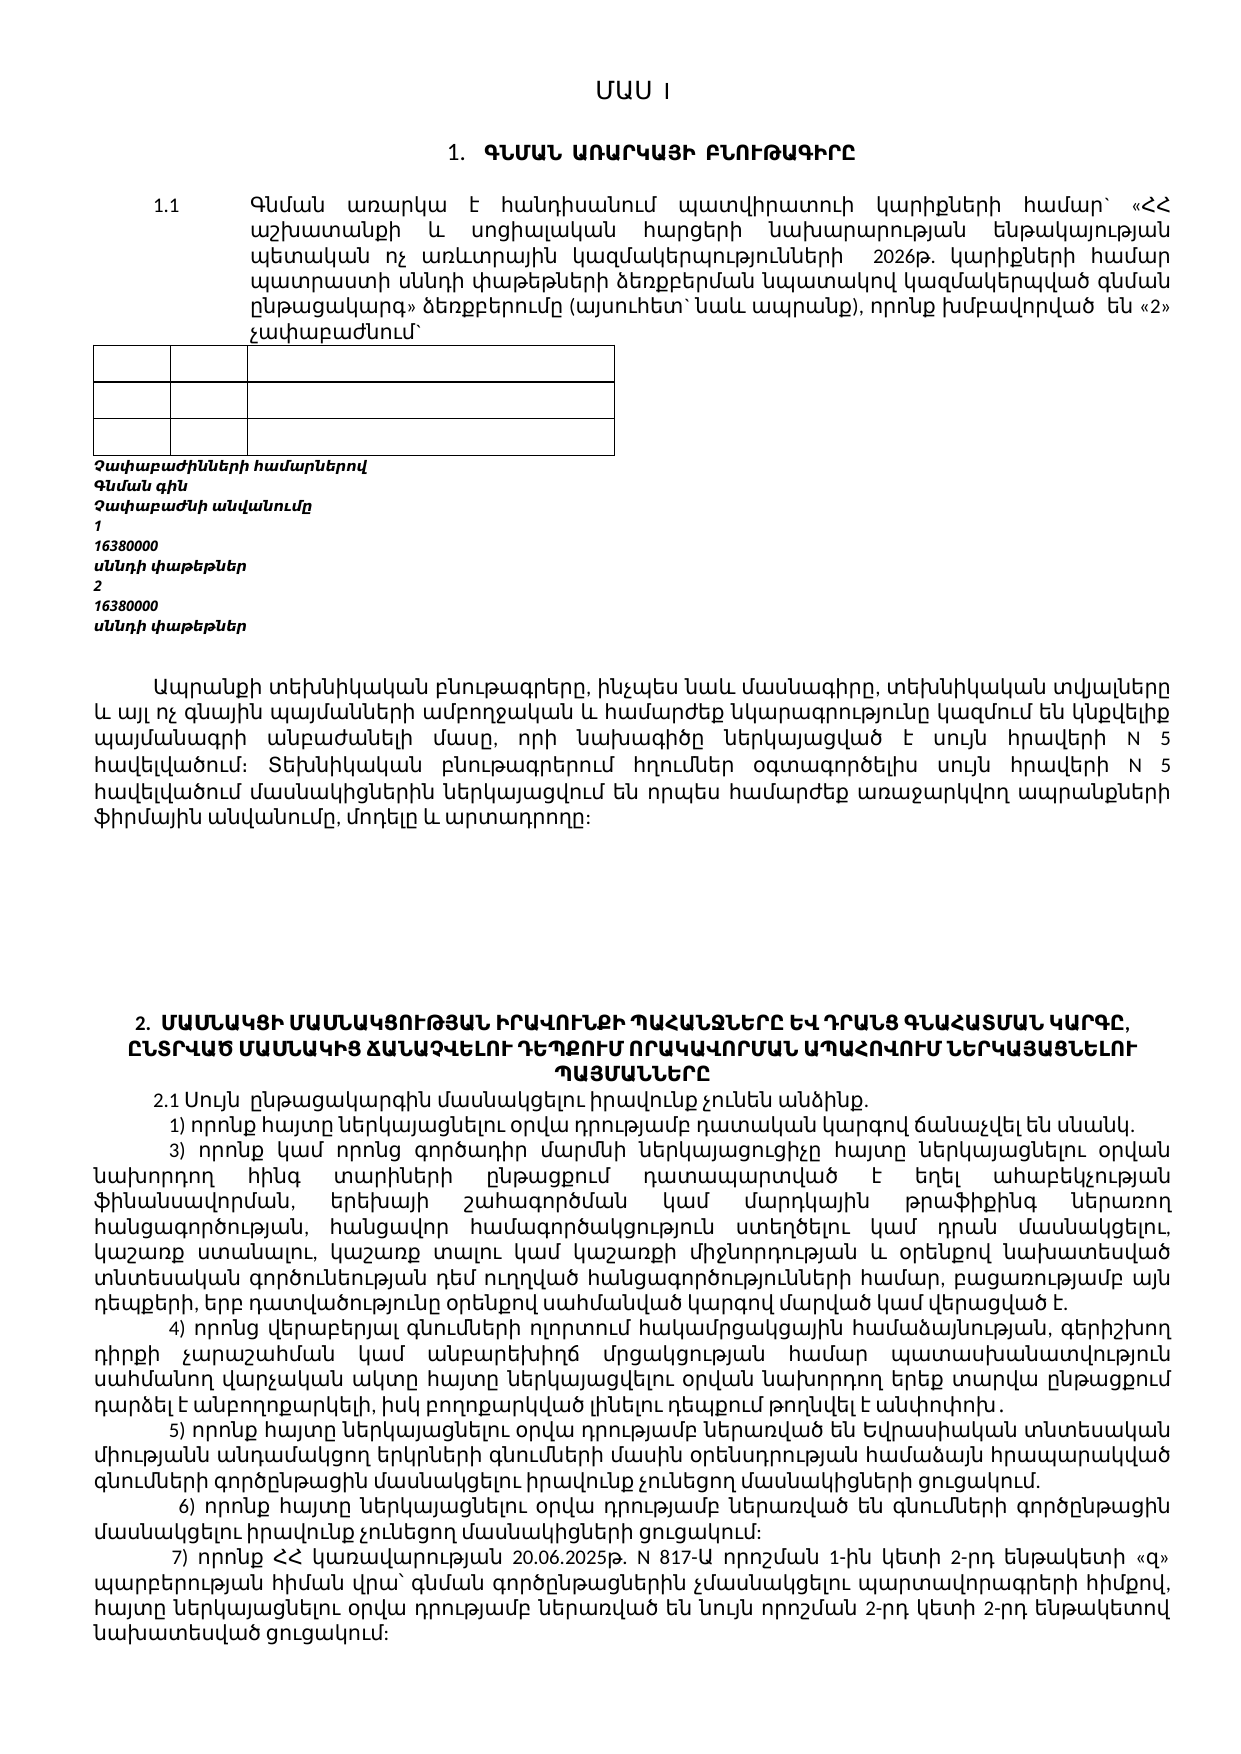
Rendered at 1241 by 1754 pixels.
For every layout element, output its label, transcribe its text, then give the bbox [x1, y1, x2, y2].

text 2.1 Սույն ընթացակարգին մասնակցելու իրավունք չունեն անձինք. [94, 1087, 1171, 1112]
text 5) որոնք հայտը ներկայացնելու օրվա դրությամբ ներառված են Եվրասիական տնտեսական միությանն անդամակցող երկրների գնումների մասին օրենսդրության համաձայն հրապարակված գնումների գործընթացին մասնակցելու իրավունք չունեցող մասնակիցների ցուցակում. [94, 1417, 1171, 1493]
list ԳՆՄԱՆ ԱՌԱՐԿԱՅԻ ԲՆՈՒԹԱԳԻՐԸ [131, 136, 1171, 167]
text 3) որոնք կամ որոնց գործադիր մարմնի ներկայացուցիչը հայտը ներկայացնելու օրվան նախորդող հինգ տարիների ընթացքում դատապարտված է եղել ահաբեկչության ֆինանսավորման, երեխայի շահագործման կամ մարդկային թրաֆիքինգ ներառող հանցագործության, հանցավոր համագործակցություն ստեղծելու կամ դրան մասնակցելու, կաշառք ստանալու, կաշառք տալու կամ կաշառքի միջնորդության և օրենքով նախատեսված տնտեսական գործունեության դեմ ուղղված հանցագործությունների համար, բացառությամբ այն դեպքերի, երբ դատվածությունը օրենքով սահմանված կարգով մարված կամ վերացված է. [94, 1138, 1171, 1316]
text ՄԱՍ I [94, 75, 1171, 106]
subtitle Գնման առարկա է հանդիսանում պատվիրատուի կարիքների համար` «ՀՀ աշխատանքի և սոցիալական հարցերի նախարարության ենթակայության պետական ոչ առևտրային կազմակերպությունների 2026թ. կարիքների համար պատրաստի սննդի փաթեթների ձեռքբերման նպատակով կազմակերպված գնման ընթացակարգ» ձեռքբերումը (այսուհետ` նաև ապրանք), որոնք խմբավորված են «2» չափաբաժնում` [153, 192, 1171, 344]
text 1) որոնք հայտը ներկայացնելու օրվա դրությամբ դատական կարգով ճանաչվել են սնանկ. [94, 1112, 1171, 1138]
text 6) որոնք հայտը ներկայացնելու օրվա դրությամբ ներառված են գնումների գործընթացին մասնակցելու իրավունք չունեցող մասնակիցների ցուցակում: [94, 1493, 1171, 1544]
text 4) որոնց վերաբերյալ գնումների ոլորտում հակամրցակցային համաձայնության, գերիշխող դիրքի չարաշահման կամ անբարեխիղճ մրցակցության համար պատասխանատվություն սահմանող վարչական ակտը հայտը ներկայացվելու օրվան նախորդող երեք տարվա ընթացքում դարձել է անբողոքարկելի, իսկ բողոքարկված լինելու դեպքում թողնվել է անփոփոխ․ [94, 1316, 1171, 1417]
text 7) որոնք ՀՀ կառավարության 20.06.2025թ. N 817-Ա որոշման 1-ին կետի 2-րդ ենթակետի «զ» պարբերության հիման վրա՝ գնման գործընթացներին չմասնակցելու պարտավորագրերի հիմքով, հայտը ներկայացնելու օրվա դրությամբ ներառված են նույն որոշման 2-րդ կետի 2-րդ ենթակետով նախատեսված ցուցակում: [94, 1544, 1171, 1646]
text 2. ՄԱՍՆԱԿՑԻ ՄԱՍՆԱԿՑՈՒԹՅԱՆ ԻՐԱՎՈՒՆՔԻ ՊԱՀԱՆՋՆԵՐԸ ԵՎ ԴՐԱՆՑ ԳՆԱՀԱՏՄԱՆ ԿԱՐԳԸ, ԸՆՏՐՎԱԾ ՄԱՍՆԱԿԻՑ ՃԱՆԱՉՎԵԼՈՒ ԴԵՊՔՈՒՄ ՈՐԱԿԱՎՈՐՄԱՆ ԱՊԱՀՈՎՈՒՄ ՆԵՐԿԱՅԱՑՆԵԼՈՒ ՊԱՅՄԱՆՆԵՐԸ [94, 1011, 1171, 1087]
text Ապրանքի տեխնիկական բնութագրերը, ինչպես նաև մասնագիրը, տեխնիկական տվյալները և այլ ոչ գնային պայմանների ամբողջական և համարժեք նկարագրությունը կազմում են կնքվելիք պայմանագրի անբաժանելի մասը, որի նախագիծը ներկայացված է սույն հրավերի N 5 հավելվածում։ Տեխնիկական բնութագրերում հղումներ օգտագործելիս սույն հրավերի N 5 հավելվածում մասնակիցներին ներկայացվում են որպես համարժեք առաջարկվող ապրանքների ֆիրմային անվանումը, մոդելը և արտադրողը: [94, 674, 1171, 830]
